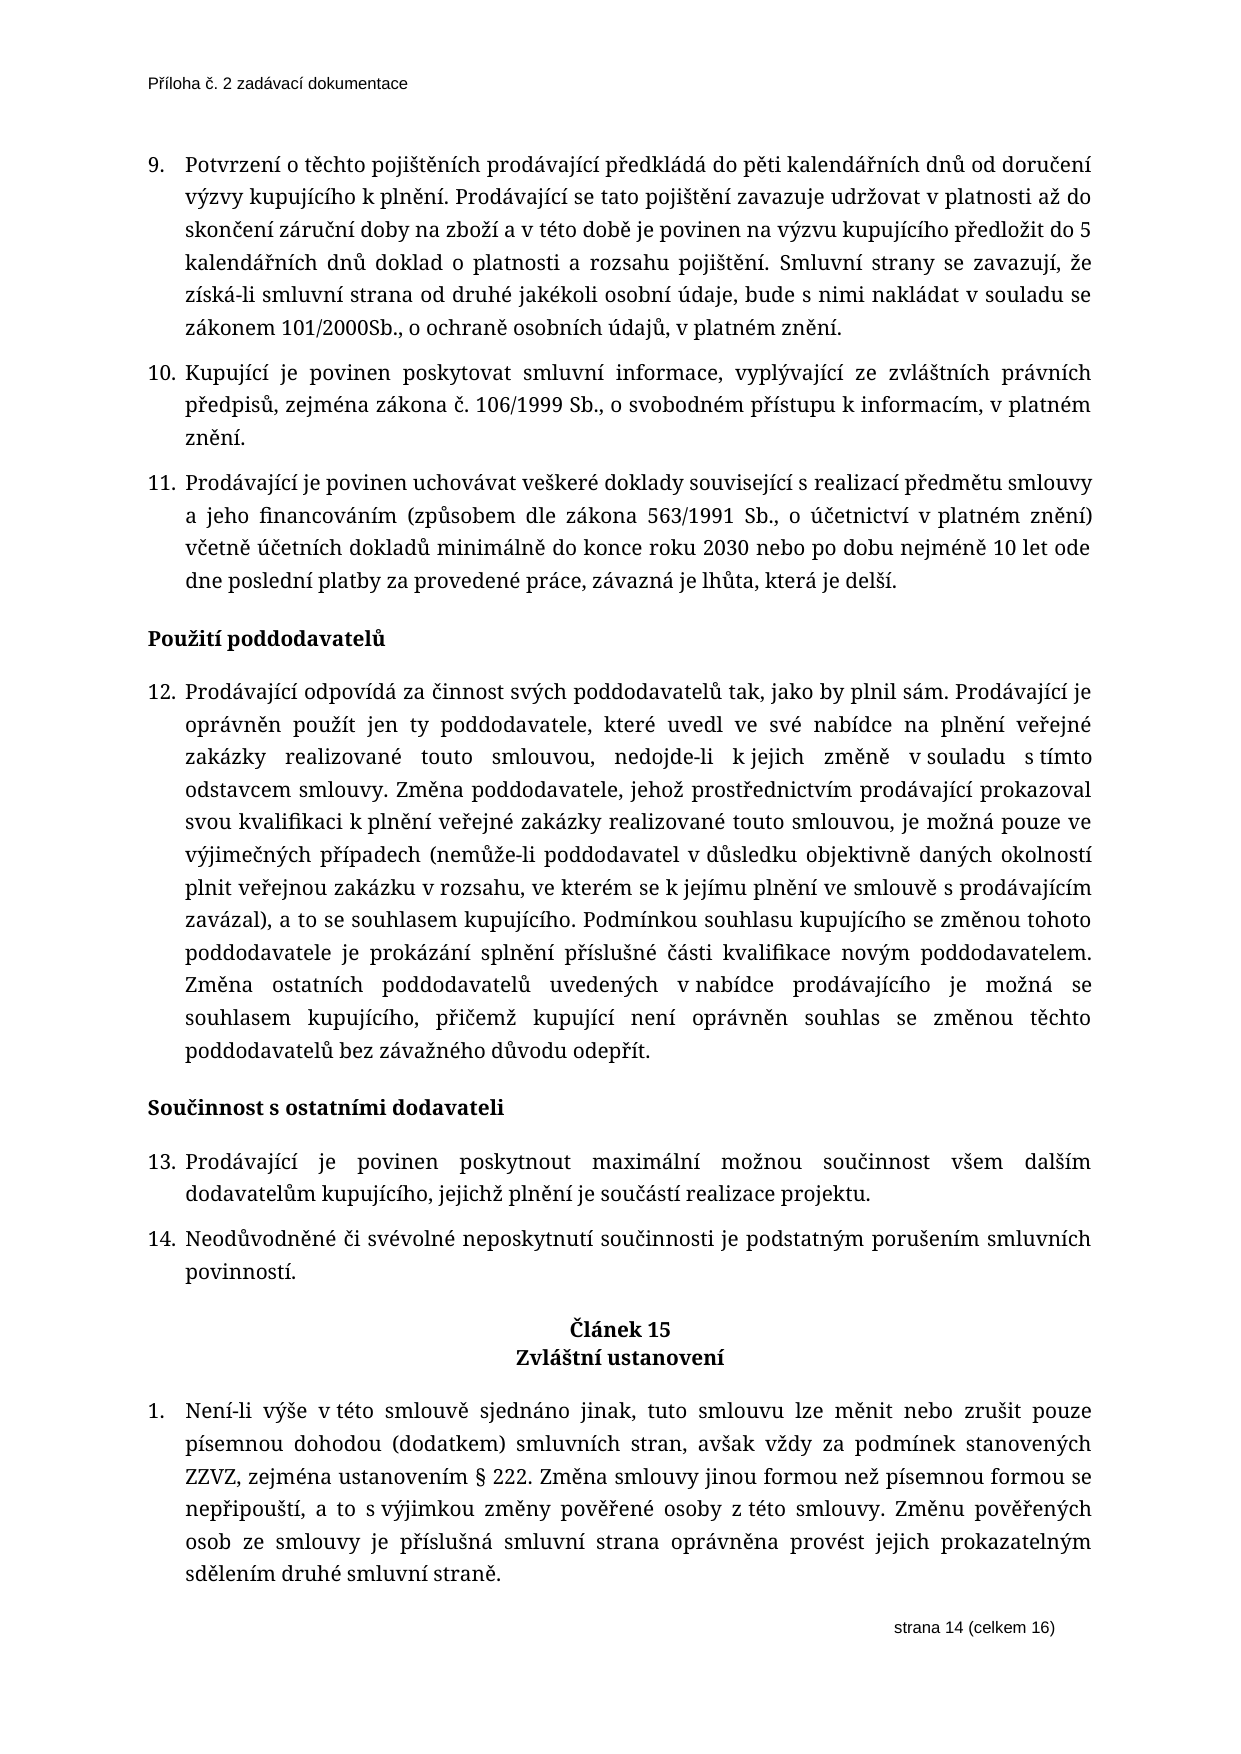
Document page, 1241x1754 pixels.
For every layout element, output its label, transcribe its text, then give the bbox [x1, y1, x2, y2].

list Kupující je povinen poskytovat smluvní informace, vyplývající ze zvláštních právních předpisů, zejména zákona č. 106/1999 Sb., o svobodném přístupu k informacím, v platném znění. [148, 358, 1092, 452]
text Článek 15 [148, 1315, 1092, 1343]
list Není-li výše v této smlouvě sjednáno jinak, tuto smlouvu lze měnit nebo zrušit pouze písemnou dohodou (dodatkem) smluvních stran, avšak vždy za podmínek stanovených ZZVZ, zejména ustanovením § 222. Změna smlouvy jinou formou než písemnou formou se nepřipouští, a to s výjimkou změny pověřené osoby z této smlouvy. Změnu pověřených osob ze smlouvy je příslušná smluvní strana oprávněna provést jejich prokazatelným sdělením druhé smluvní straně. [148, 1397, 1092, 1588]
list Prodávající odpovídá za činnost svých poddodavatelů tak, jako by plnil sám. Prodávající je oprávněn použít jen ty poddodavatele, které uvedl ve své nabídce na plnění veřejné zakázky realizované touto smlouvou, nedojde-li k jejich změně v souladu s tímto odstavcem smlouvy. Změna poddodavatele, jehož prostřednictvím prodávající prokazoval svou kvalifikaci k plnění veřejné zakázky realizované touto smlouvou, je možná pouze ve výjimečných případech (nemůže-li poddodavatel v důsledku objektivně daných okolností plnit veřejnou zakázku v rozsahu, ve kterém se k jejímu plnění ve smlouvě s prodávajícím zavázal), a to se souhlasem kupujícího. Podmínkou souhlasu kupujícího se změnou tohoto poddodavatele je prokázání splnění příslušné části kvalifikace novým poddodavatelem. Změna ostatních poddodavatelů uvedených v nabídce prodávajícího je možná se souhlasem kupujícího, přičemž kupující není oprávněn souhlas se změnou těchto poddodavatelů bez závažného důvodu odepřít. [148, 677, 1092, 1064]
list Prodávající je povinen uchovávat veškeré doklady související s realizací předmětu smlouvy a jeho financováním (způsobem dle zákona 563/1991 Sb., o účetnictví v platném znění) včetně účetních dokladů minimálně do konce roku 2030 nebo po dobu nejméně 10 let ode dne poslední platby za provedené práce, závazná je lhůta, která je delší. [148, 468, 1092, 594]
subtitle Zvláštní ustanovení [148, 1343, 1092, 1372]
text Použití poddodavatelů [148, 624, 1092, 652]
list Neodůvodněné či svévolné neposkytnutí součinnosti je podstatným porušením smluvních povinností. [148, 1224, 1092, 1286]
text Součinnost s ostatními dodavateli [148, 1093, 1092, 1122]
list Prodávající je povinen poskytnout maximální možnou součinnost všem dalším dodavatelům kupujícího, jejichž plnění je součástí realizace projektu. [148, 1147, 1092, 1208]
list Potvrzení o těchto pojištěních prodávající předkládá do pěti kalendářních dnů od doručení výzvy kupujícího k plnění. Prodávající se tato pojištění zavazuje udržovat v platnosti až do skončení záruční doby na zboží a v této době je povinen na výzvu kupujícího předložit do 5 kalendářních dnů doklad o platnosti a rozsahu pojištění. Smluvní strany se zavazují, že získá-li smluvní strana od druhé jakékoli osobní údaje, bude s nimi nakládat v souladu se zákonem 101/2000Sb., o ochraně osobních údajů, v platném znění. [148, 150, 1092, 341]
